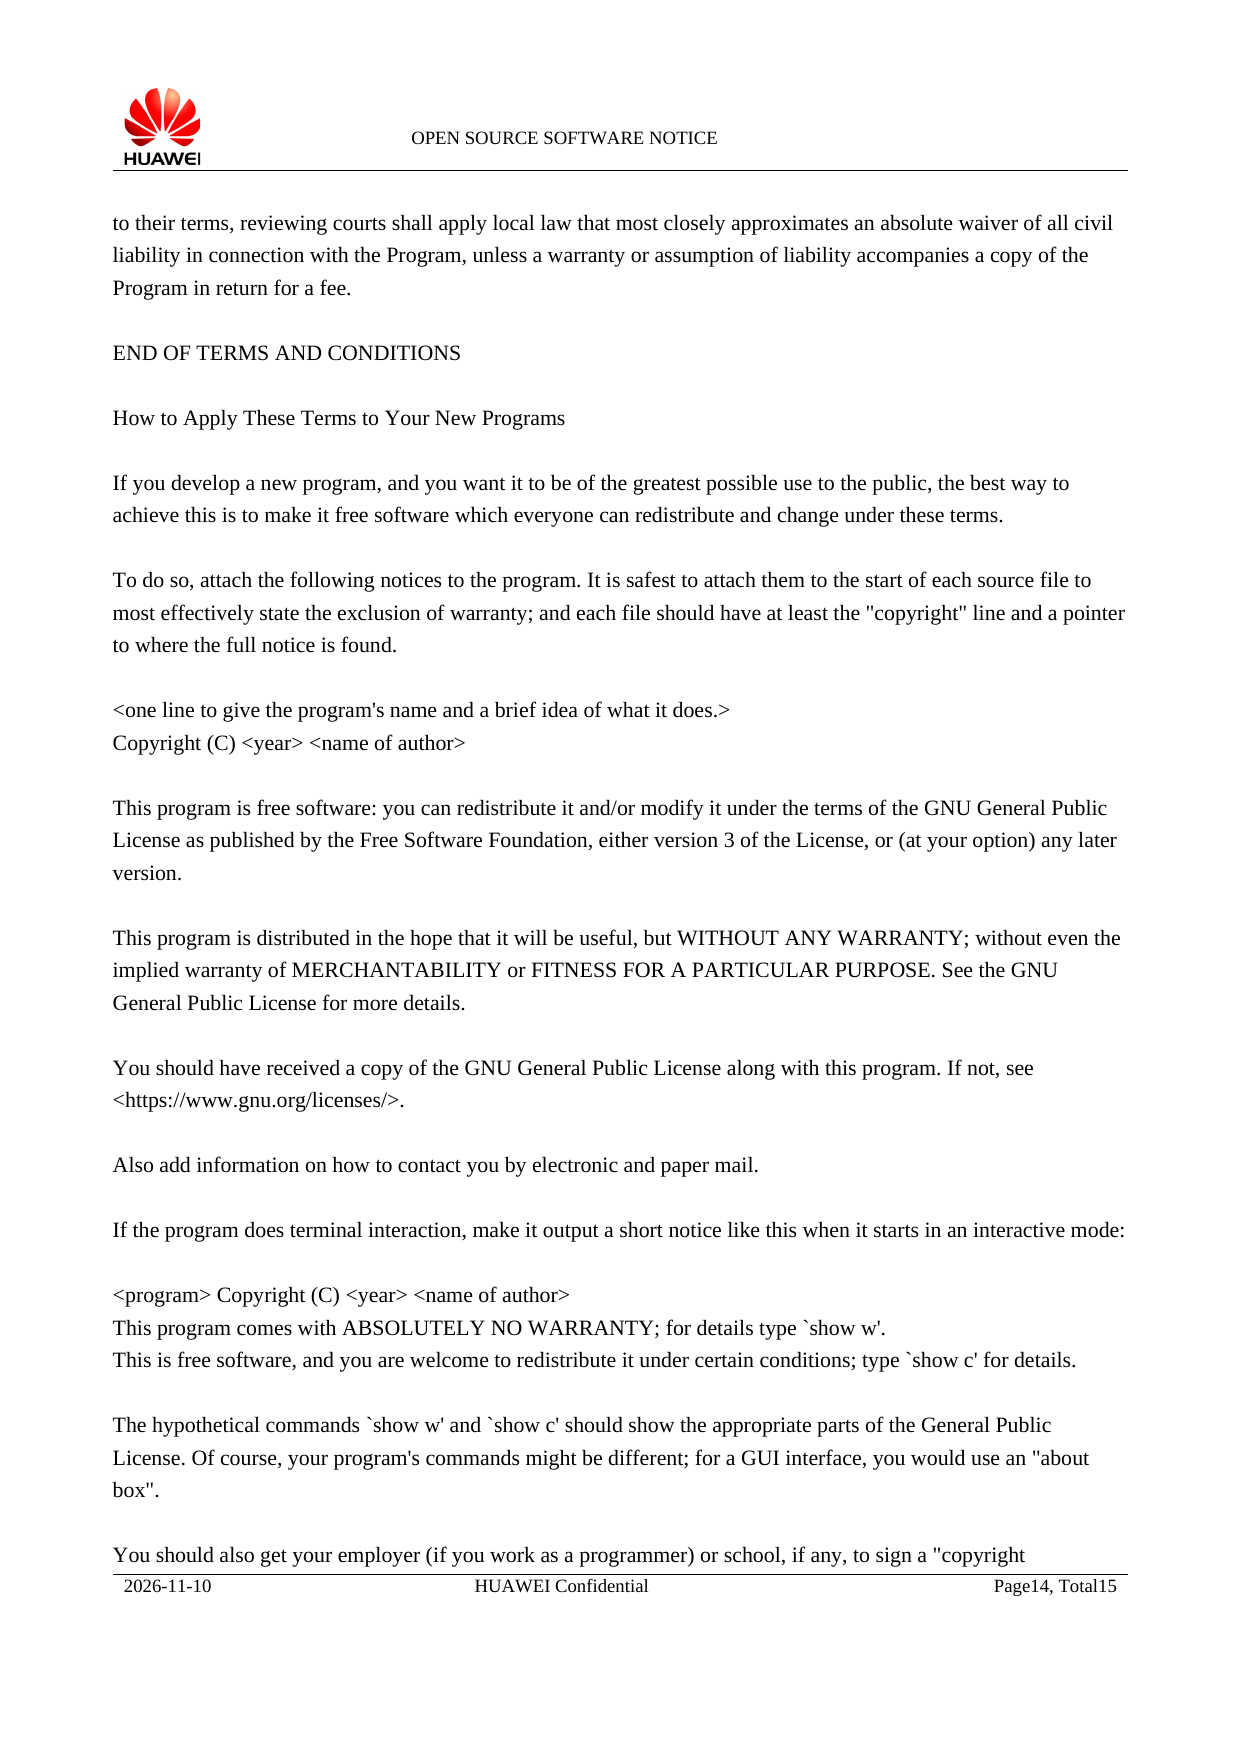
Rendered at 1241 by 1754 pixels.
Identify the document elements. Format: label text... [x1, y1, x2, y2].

picture [124, 88, 201, 165]
